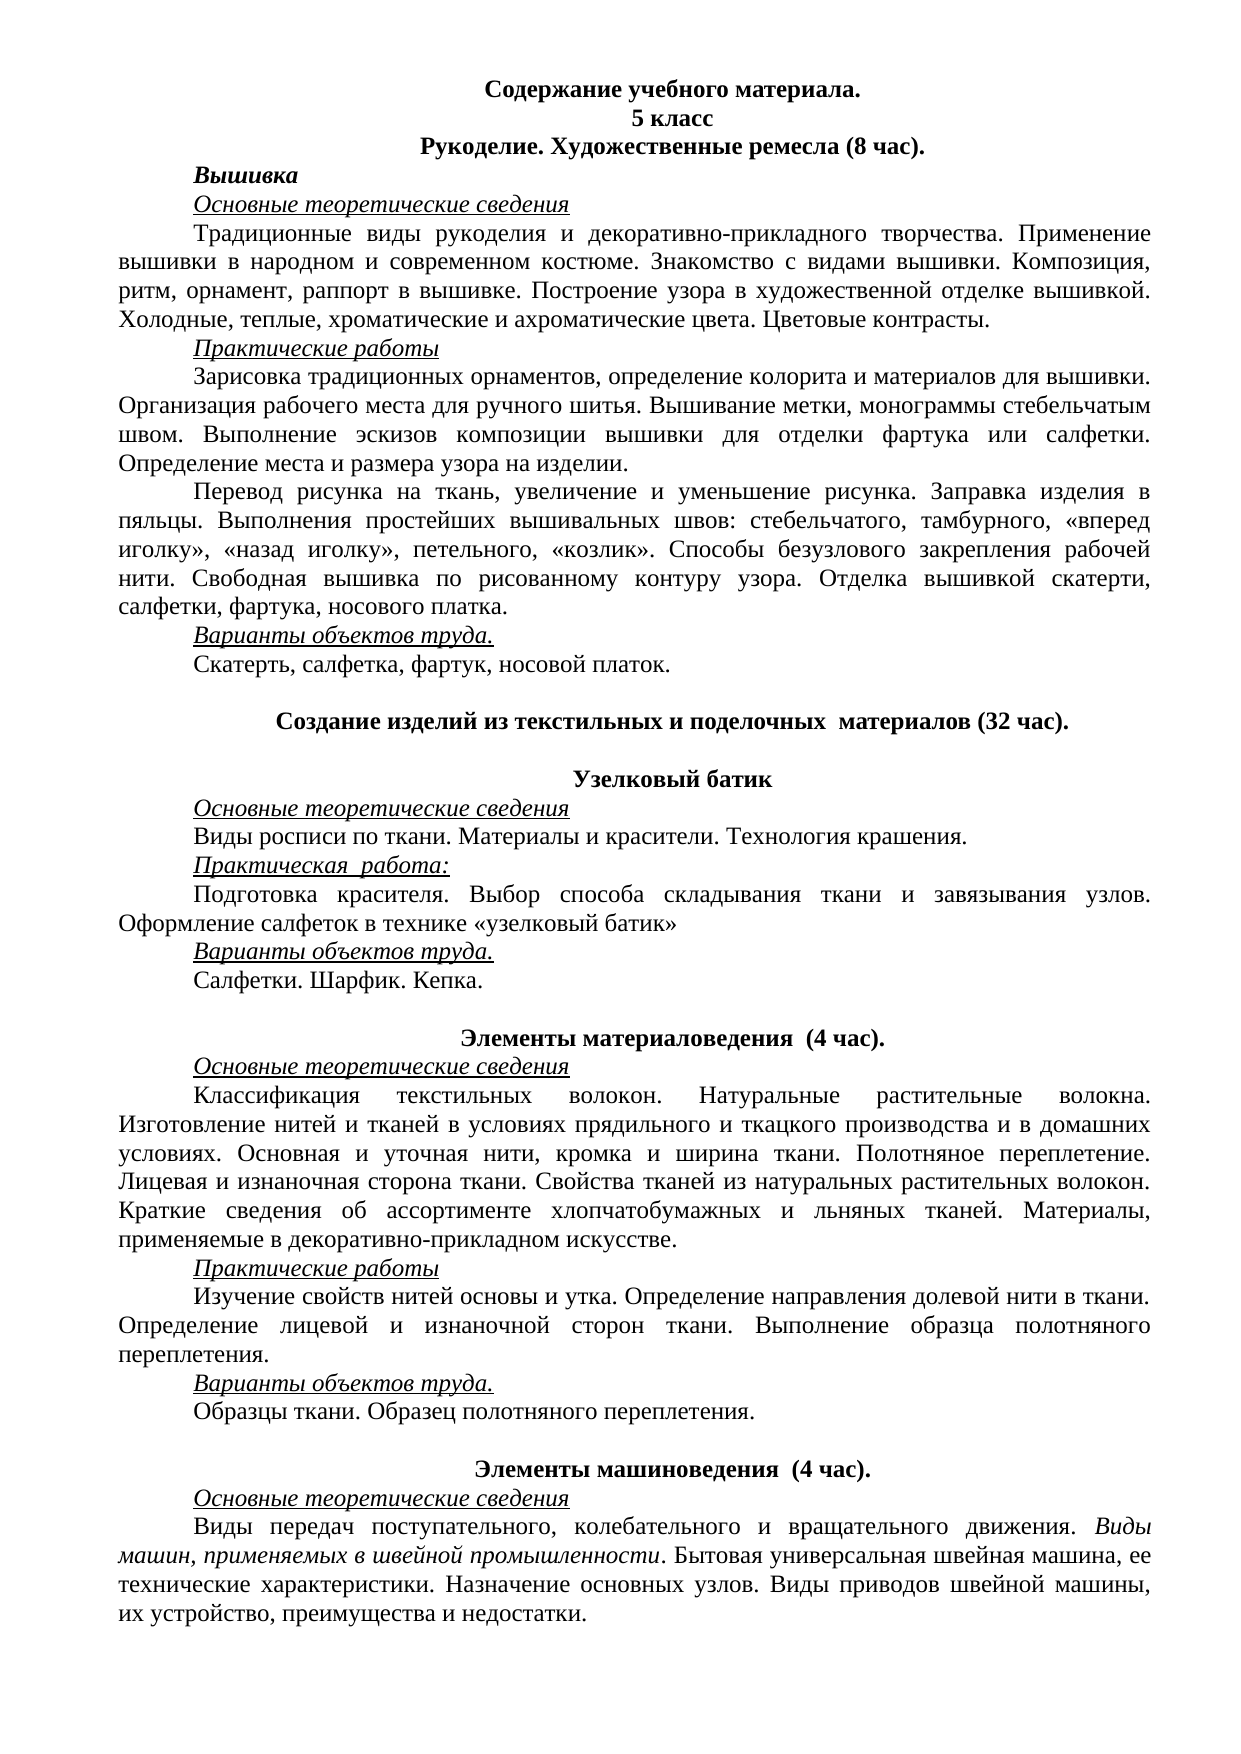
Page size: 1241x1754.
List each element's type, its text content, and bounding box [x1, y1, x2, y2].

text Подготовка красителя. Выбор способа складывания ткани и завязывания узлов. Оформление салфеток в технике «узелковый батик» [118, 879, 1152, 936]
subtitle Основные теоретические сведения [118, 1051, 1152, 1080]
text Изучение свойств нитей основы и утка. Определение направления долевой нити в ткани. Определение лицевой и изнаночной сторон ткани. Выполнение образца полотняного переплетения. [118, 1281, 1152, 1368]
text Классификация текстильных волокон. Натуральные растительные волокна. Изготовление нитей и тканей в условиях прядильного и ткацкого производства и в домашних условиях. Основная и уточная нити, кромка и ширина ткани. Полотняное переплетение. Лицевая и изнаночная сторона ткани. Свойства тканей из натуральных растительных волокон. Краткие сведения об ассортименте хлопчатобумажных и льняных тканей. Материалы, применяемые в декоративно-прикладном искусстве. [118, 1080, 1152, 1253]
text Перевод рисунка на ткань, увеличение и уменьшение рисунка. Заправка изделия в пяльцы. Выполнения простейших вышивальных швов: стебельчатого, тамбурного, «вперед иголку», «назад иголку», петельного, «козлик». Способы безузлового закрепления рабочей нити. Свободная вышивка по рисованному контуру узора. Отделка вышивкой скатерти, салфетки, фартука, носового платка. [118, 476, 1152, 620]
subtitle Элементы материаловедения (4 час). [118, 1023, 1152, 1051]
subtitle Варианты объектов труда. [118, 936, 1152, 965]
subtitle Практические работы [118, 333, 1152, 361]
text Виды передач поступательного, колебательного и вращательного движения. Виды машин, применяемых в швейной промышленности. Бытовая универсальная швейная машина, ее технические характеристики. Назначение основных узлов. Виды приводов швейной машины, их устройство, преимущества и недостатки. [118, 1511, 1152, 1626]
text Традиционные виды рукоделия и декоративно-прикладного творчества. Применение вышивки в народном и современном костюме. Знакомство с видами вышивки. Композиция, ритм, орнамент, раппорт в вышивке. Построение узора в художественной отделке вышивкой. Холодные, теплые, хроматические и ахроматические цвета. Цветовые контрасты. [118, 218, 1152, 333]
subtitle Варианты объектов труда. [118, 620, 1152, 649]
text Скатерть, салфетка, фартук, носовой платок. [118, 649, 1152, 678]
text Салфетки. Шарфик. Кепка. [118, 965, 1152, 994]
subtitle Основные теоретические сведения [118, 189, 1152, 218]
subtitle Создание изделий из текстильных и поделочных материалов (32 час). [118, 706, 1152, 735]
subtitle 5 класс [118, 103, 1152, 131]
subtitle Узелковый батик [118, 764, 1152, 793]
subtitle Содержание учебного материала. [118, 74, 1152, 103]
text Зарисовка традиционных орнаментов, определение колорита и материалов для вышивки. Организация рабочего места для ручного шитья. Вышивание метки, монограммы стебельчатым швом. Выполнение эскизов композиции вышивки для отделки фартука или салфетки. Определение места и размера узора на изделии. [118, 361, 1152, 476]
text Образцы ткани. Образец полотняного переплетения. [118, 1396, 1152, 1425]
subtitle Основные теоретические сведения [118, 793, 1152, 821]
subtitle Практические работы [118, 1253, 1152, 1281]
subtitle Вышивка [118, 160, 1152, 189]
text Виды росписи по ткани. Материалы и красители. Технология крашения. [118, 821, 1152, 850]
subtitle Рукоделие. Художественные ремесла (8 час). [118, 131, 1152, 160]
subtitle Варианты объектов труда. [118, 1368, 1152, 1396]
subtitle Основные теоретические сведения [118, 1483, 1152, 1511]
subtitle Практическая работа: [118, 850, 1152, 879]
subtitle Элементы машиноведения (4 час). [118, 1454, 1152, 1483]
